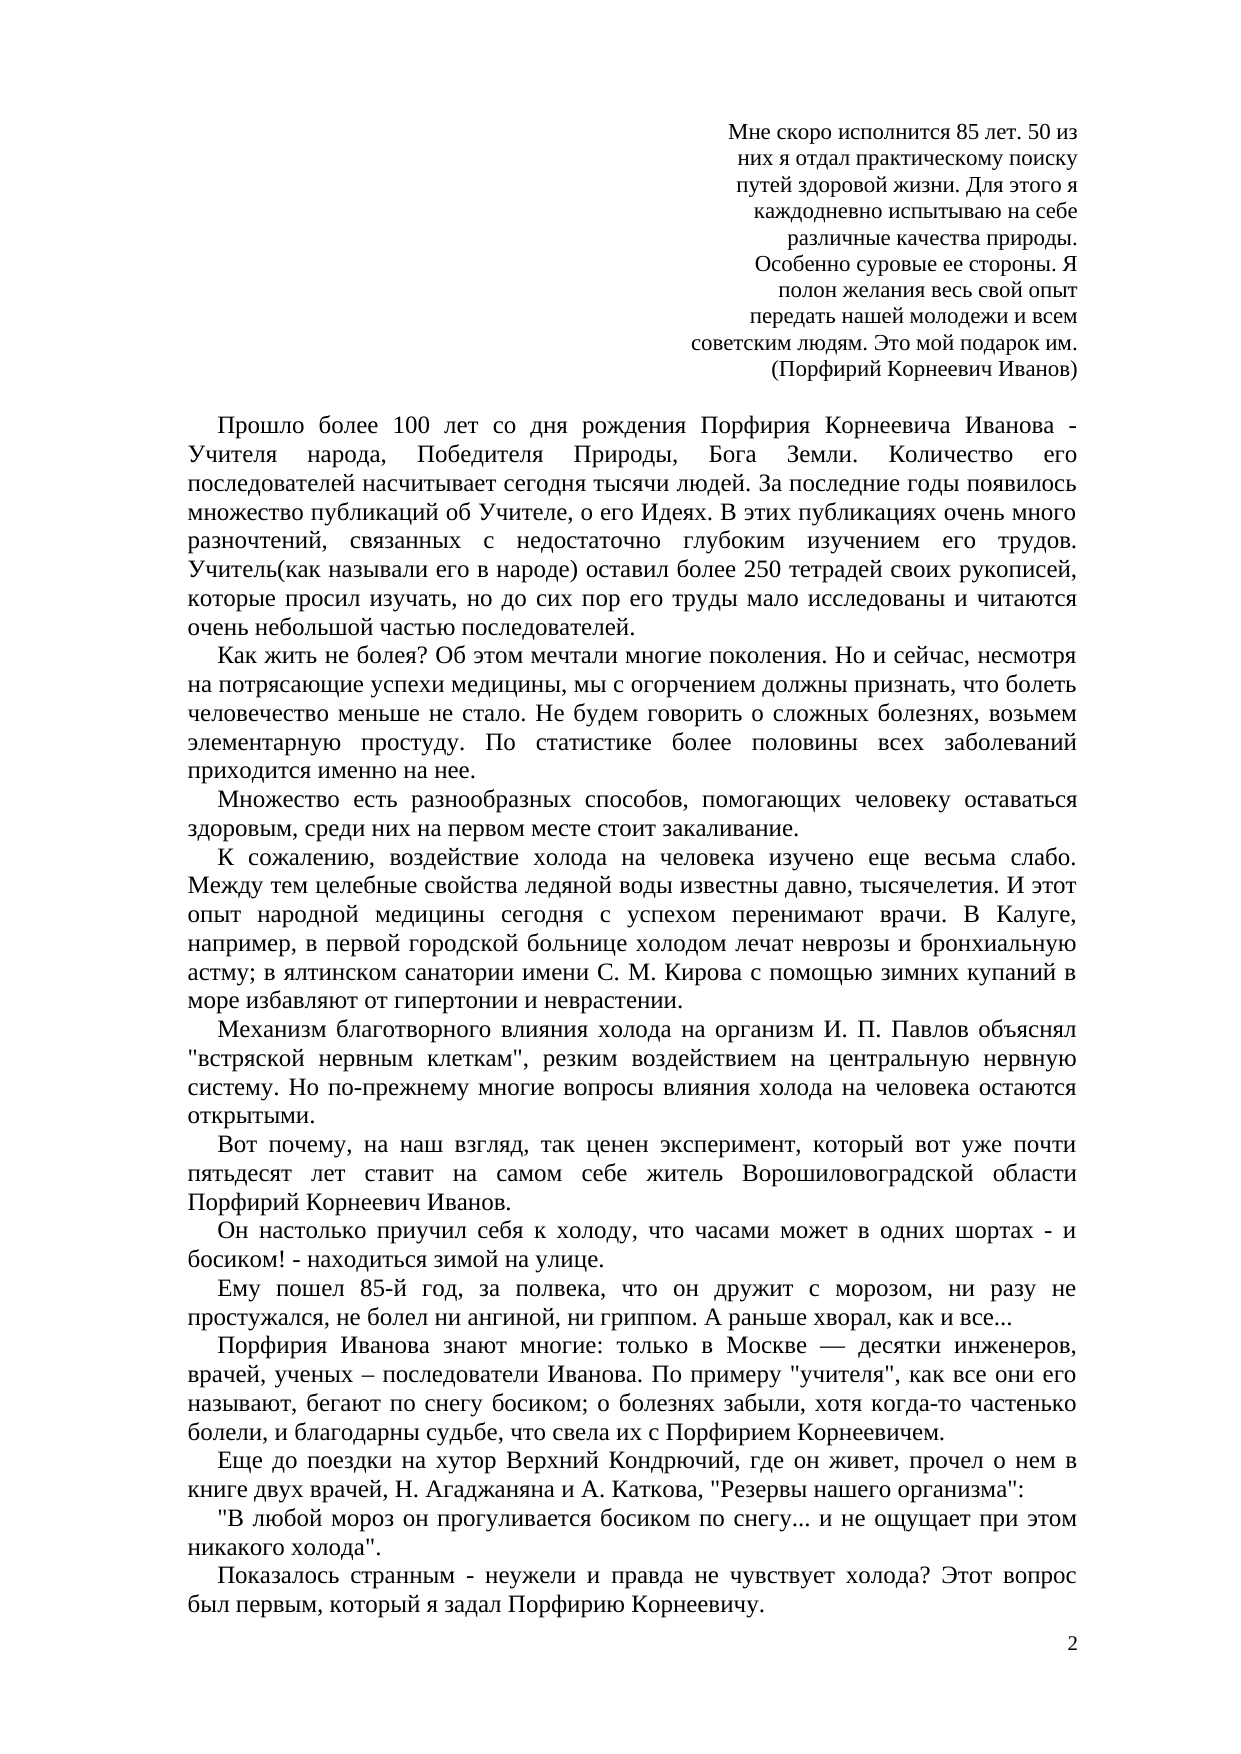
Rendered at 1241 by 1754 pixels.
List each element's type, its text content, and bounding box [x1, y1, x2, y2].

text Прошло более 100 лет со дня рождения Порфирия Корнеевича Иванова - Учителя народа, Победителя Природы, Бога Земли. Количество его последователей насчитывает сегодня тысячи людей. За последние годы появилось множество публикаций об Учителе, о его Идеях. В этих публикациях очень много разночтений, связанных с недостаточно глубоким изучением его трудов. Учитель(как называли его в народе) оставил более 250 тетрадей своих рукописей, которые просил изучать, но до сих пор его труды мало исследованы и читаются очень небольшой частью последователей. [187, 410, 1078, 640]
text полон желания весь свой опыт [187, 276, 1078, 303]
text Показалось странным - неужели и правда не чувствует холода? Этот вопрос был первым, который я задал Порфирию Корнеевичу. [187, 1560, 1078, 1618]
text Порфирия Иванова знают многие: только в Москве — десятки инженеров, врачей, ученых – последователи Иванова. По примеру "учителя", как все они его называют, бегают по снегу босиком; о болезнях забыли, хотя когда-то частенько болели, и благодарны судьбе, что свела их с Порфирием Корнеевичем. [187, 1330, 1078, 1445]
text путей здоровой жизни. Для этого я [187, 171, 1078, 197]
text различные качества природы. [187, 223, 1078, 250]
text Механизм благотворного влияния холода на организм И. П. Павлов объяснял "встряской нервным клеткам", резким воздействием на центральную нервную систему. Но по-прежнему многие вопросы влияния холода на человека остаются открытыми. [187, 1014, 1078, 1129]
text Он настолько приучил себя к холоду, что часами может в одних шортах - и босиком! - находиться зимой на улице. [187, 1215, 1078, 1273]
text каждодневно испытываю на себе [187, 197, 1078, 223]
text Вот почему, на наш взгляд, так ценен эксперимент, который вот уже почти пятьдесят лет ставит на самом себе житель Ворошиловоградской области Порфирий Корнеевич Иванов. [187, 1129, 1078, 1215]
text Особенно суровые ее стороны. Я [187, 250, 1078, 276]
text (Порфирий Корнеевич Иванов) [187, 355, 1078, 382]
text них я отдал практическому поиску [187, 144, 1078, 171]
text Еще до поездки на хутор Верхний Кондрючий, где он живет, прочел о нем в книге двух врачей, Н. Агаджаняна и А. Каткова, "Резервы нашего организма": [187, 1445, 1078, 1503]
text Мне скоро исполнится 85 лет. 50 из [187, 118, 1078, 144]
text Множество есть разнообразных способов, помогающих человеку оставаться здоровым, среди них на первом месте стоит закаливание. [187, 784, 1078, 842]
text передать нашей молодежи и всем [187, 303, 1078, 329]
text Как жить не болея? Об этом мечтали многие поколения. Но и сейчас, несмотря на потрясающие успехи медицины, мы с огорчением должны признать, что болеть человечество меньше не стало. Не будем говорить о сложных болезнях, возьмем элементарную простуду. По статистике более половины всех заболеваний приходится именно на нее. [187, 640, 1078, 784]
text советским людям. Это мой подарок им. [187, 329, 1078, 355]
text К сожалению, воздействие холода на человека изучено еще весьма слабо. Между тем целебные свойства ледяной воды известны давно, тысячелетия. И этот опыт народной медицины сегодня с успехом перенимают врачи. В Калуге, например, в первой городской больнице холодом лечат неврозы и бронхиальную астму; в ялтинском санатории имени С. М. Кирова с помощью зимних купаний в море избавляют от гипертонии и неврастении. [187, 842, 1078, 1014]
text "В любой мороз он прогуливается босиком по снегу... и не ощущает при этом никакого холода". [187, 1503, 1078, 1560]
text Ему пошел 85-й год, за полвека, что он дружит с морозом, ни разу не простужался, не болел ни ангиной, ни гриппом. А раньше хворал, как и все... [187, 1273, 1078, 1330]
